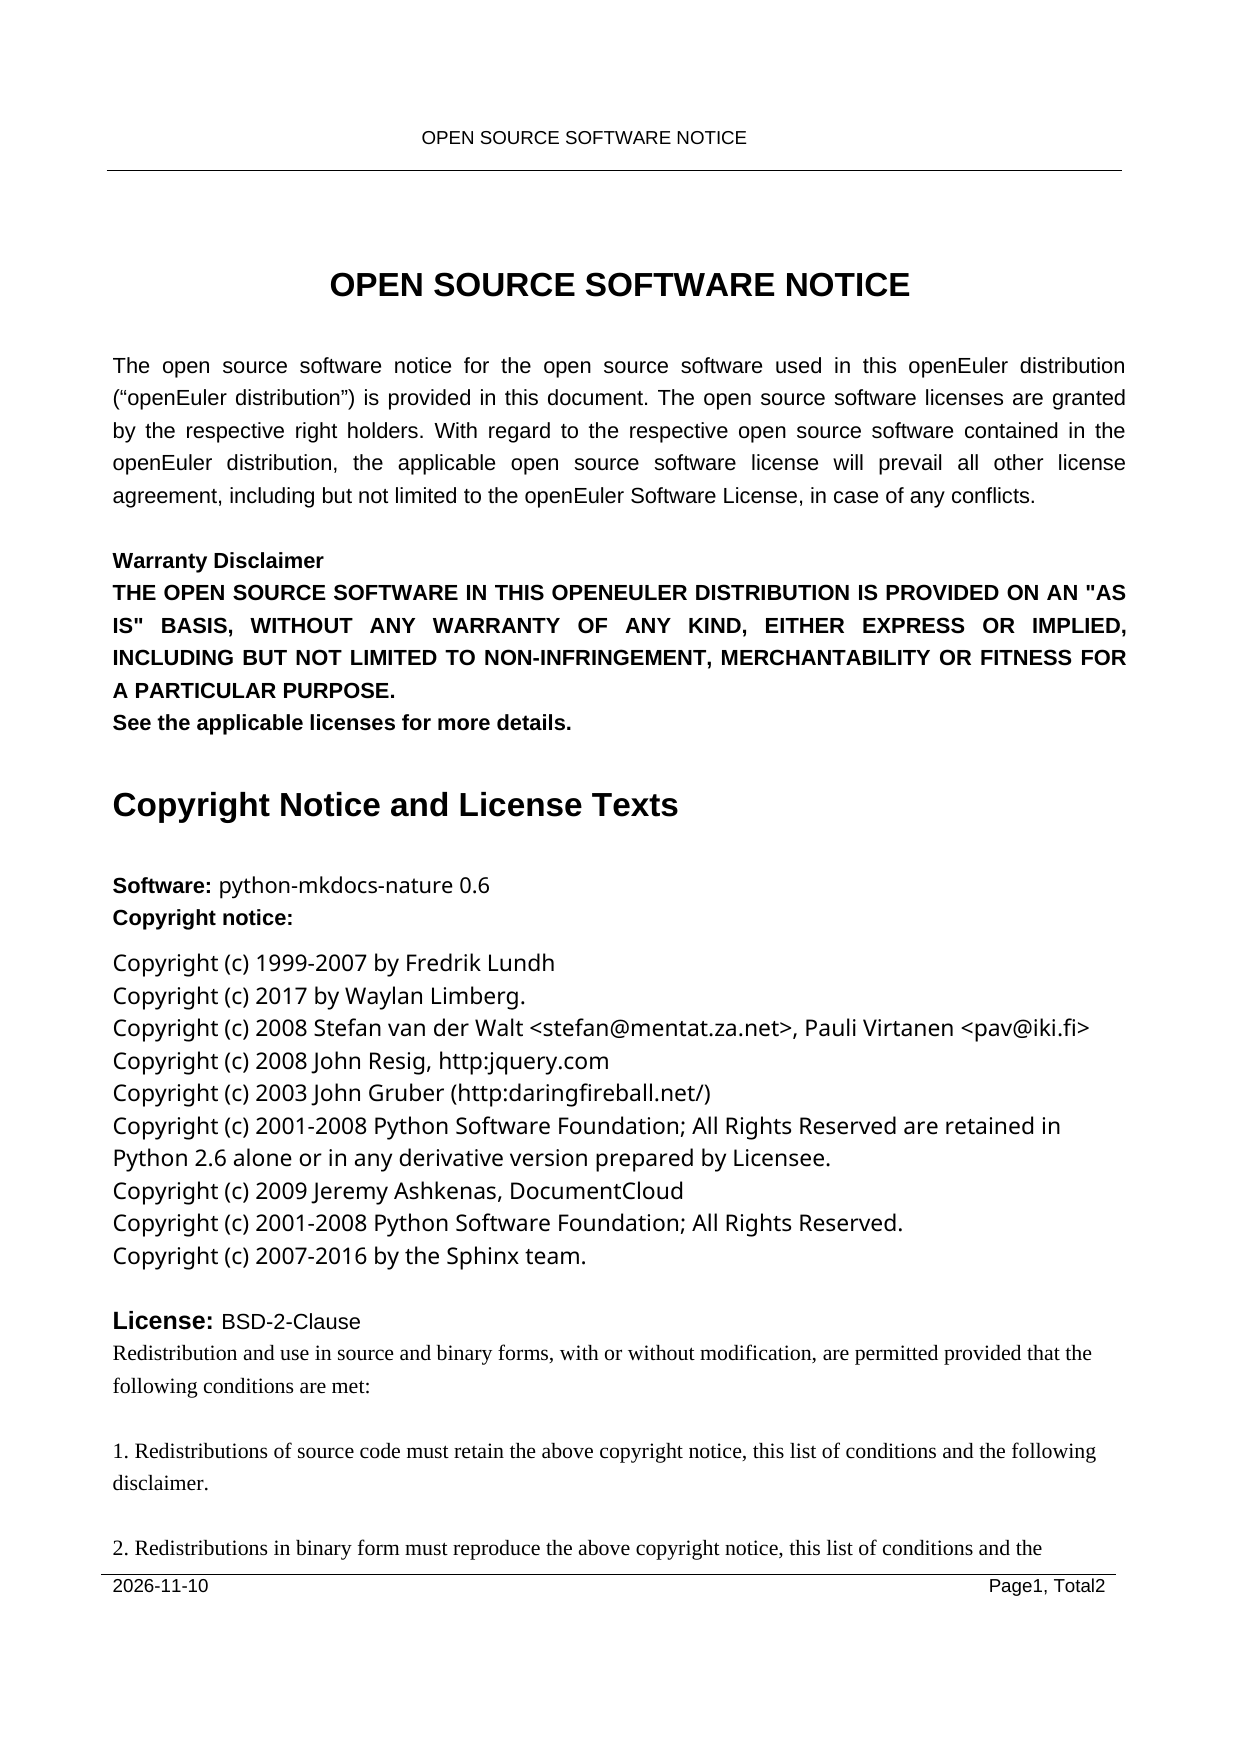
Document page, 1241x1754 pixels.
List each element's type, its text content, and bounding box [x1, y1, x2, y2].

text OPEN SOURCE SOFTWARE NOTICE [112, 251, 1128, 316]
text Copyright notice: [112, 901, 1128, 934]
text The open source software notice for the open source software used in this openEuler distribution (“openEuler distribution”) is provided in this document. The open source software licenses are granted by the respective right holders. With regard to the respective open source software contained in the openEuler distribution, the applicable open source software license will prevail all other license agreement, including but not limited to the openEuler Software License, in case of any conflicts. [112, 349, 1128, 511]
text THE OPEN SOURCE SOFTWARE IN THIS OPENEULER DISTRIBUTION IS PROVIDED ON AN "AS IS" BASIS, WITHOUT ANY WARRANTY OF ANY KIND, EITHER EXPRESS OR IMPLIED, INCLUDING BUT NOT LIMITED TO NON-INFRINGEMENT, MERCHANTABILITY OR FITNESS FOR A PARTICULAR PURPOSE. See the applicable licenses for more details. [112, 576, 1128, 739]
text Copyright (c) 1999-2007 by Fredrik Lundh Copyright (c) 2017 by Waylan Limberg. Copyright (c) 2008 Stefan van der Walt <stefan@mentat.za.net>, Pauli Virtanen <pav@iki.fi> Copyright (c) 2008 John Resig, http:jquery.com Copyright (c) 2003 John Gruber (http:daringfireball.net/) Copyright (c) 2001-2008 Python Software Foundation; All Rights Reserved are retained in Python 2.6 alone or in any derivative version prepared by Licensee. Copyright (c) 2009 Jeremy Ashkenas, DocumentCloud Copyright (c) 2001-2008 Python Software Foundation; All Rights Reserved. Copyright (c) 2007-2016 by the Sphinx team. [112, 947, 1128, 1304]
text Warranty Disclaimer [112, 544, 1128, 576]
title Software: python-mkdocs-nature 0.6 [112, 869, 1128, 901]
text Copyright Notice and License Texts [112, 771, 1128, 836]
text License: BSD-2-Clause [112, 1304, 1128, 1337]
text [112, 1337, 1128, 1564]
